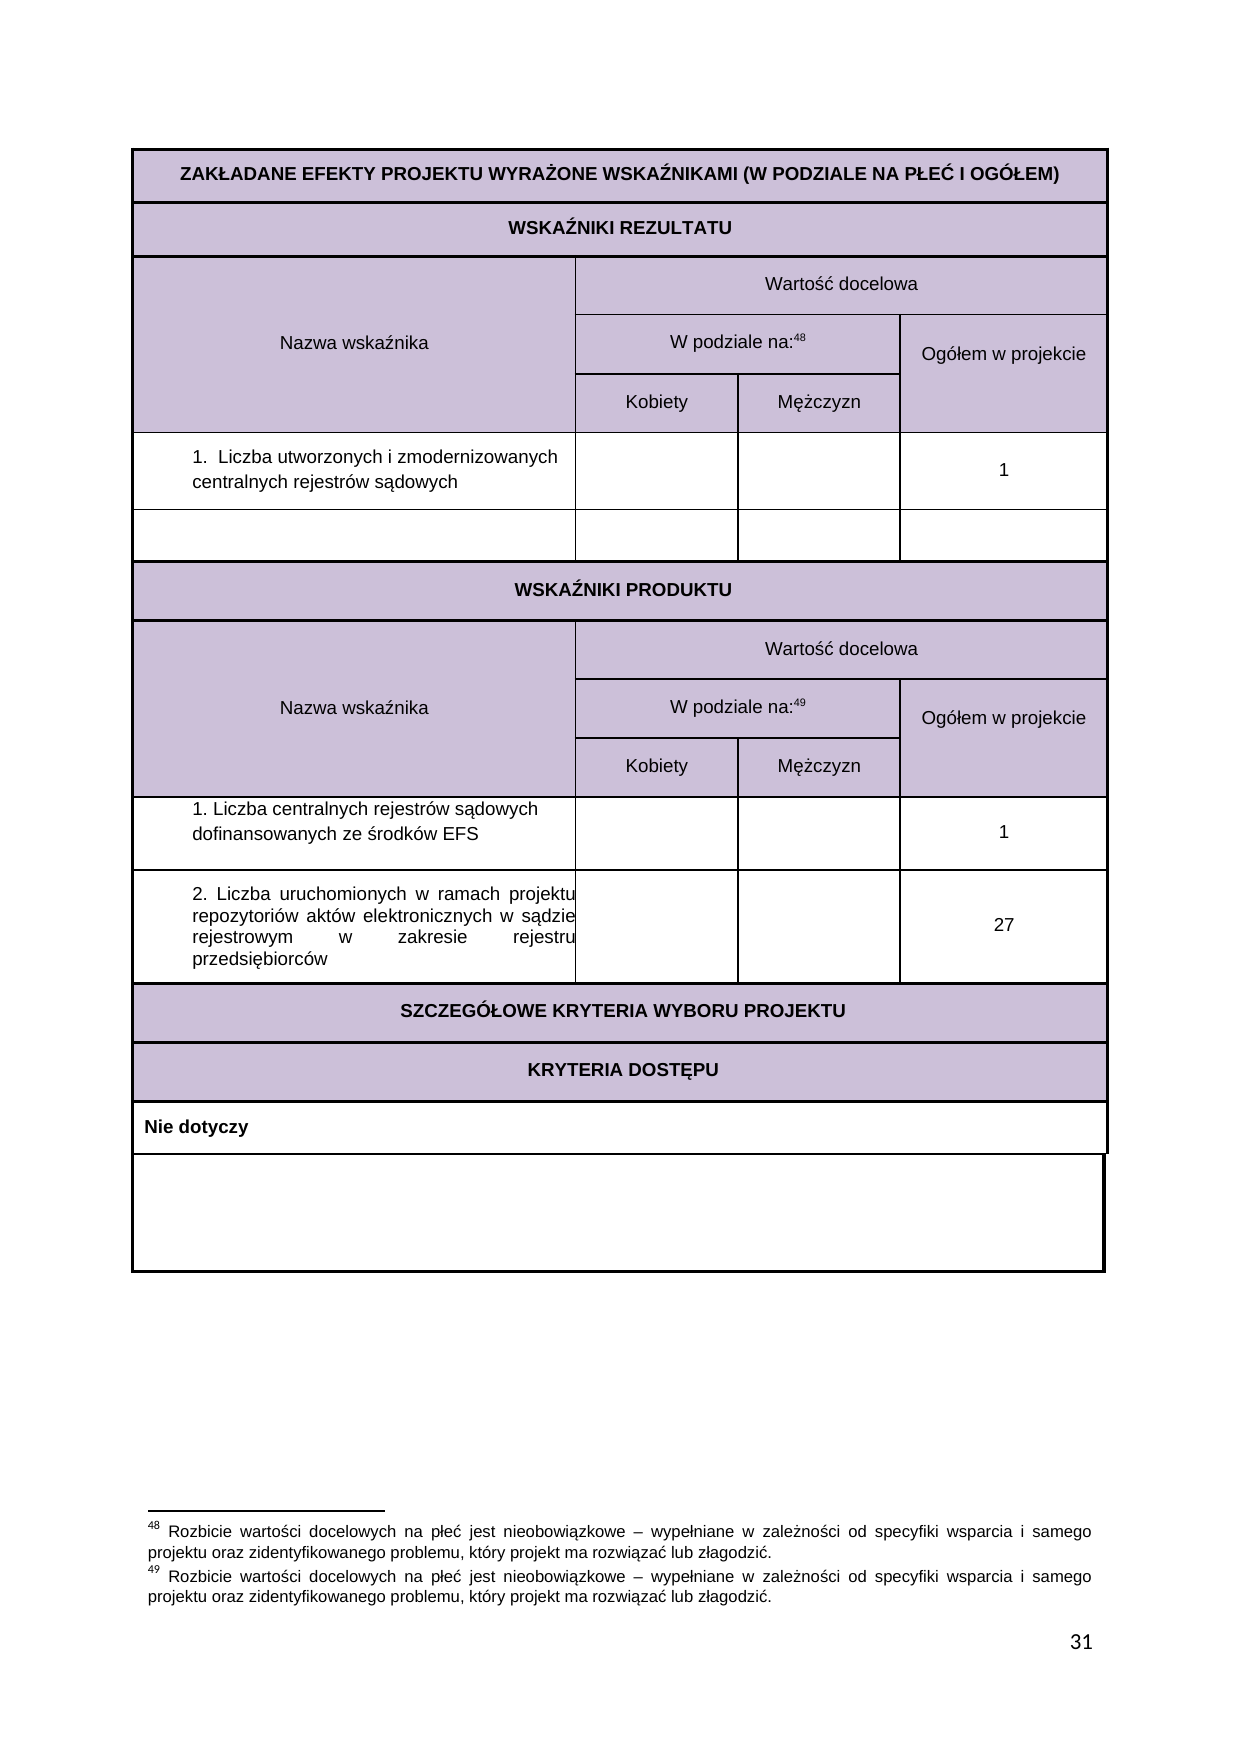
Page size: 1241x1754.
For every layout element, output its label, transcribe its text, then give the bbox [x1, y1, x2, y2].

table_cell Kobiety [576, 739, 737, 796]
table_cell 1. Liczba centralnych rejestrów sądowych dofinansowanych ze środków EFS [134, 798, 575, 869]
table_cell Ogółem w projekcie [901, 315, 1106, 432]
table_cell Kobiety [576, 375, 737, 432]
table_cell Ogółem w projekcie [901, 680, 1106, 796]
table_cell KRYTERIA DOSTĘPU [134, 1044, 1106, 1100]
table_cell [576, 510, 737, 560]
table_cell 1. Liczba utworzonych i zmodernizowanych centralnych rejestrów sądowych [134, 433, 575, 509]
table_cell [739, 798, 899, 869]
table_cell W podziale na: [576, 680, 899, 737]
table_cell 27 [901, 871, 1106, 982]
table_cell [134, 1155, 1102, 1269]
table_cell [901, 510, 1106, 560]
table_cell [134, 510, 575, 560]
table_cell Wartość docelowa [576, 622, 1106, 678]
table_cell W podziale na: [576, 315, 899, 373]
table_cell [576, 871, 737, 982]
table_cell [739, 433, 899, 509]
table_cell Mężczyzn [739, 739, 899, 796]
table_cell [576, 433, 737, 509]
table_cell 1 [901, 433, 1106, 509]
table_cell Wartość docelowa [576, 258, 1106, 314]
table_cell [576, 798, 737, 869]
table_cell [739, 871, 899, 982]
table_cell Mężczyzn [739, 375, 899, 432]
table_cell WSKAŹNIKI PRODUKTU [134, 563, 1106, 619]
table_cell Nie dotyczy [134, 1103, 1106, 1153]
table_cell SZCZEGÓŁOWE KRYTERIA WYBORU PROJEKTU [134, 985, 1106, 1041]
table_cell 1 [901, 798, 1106, 869]
table_cell 2. Liczba uruchomionych w ramach projektu repozytoriów aktów elektronicznych w sądzie rejestrowym w zakresie rejestru przedsiębiorców [134, 871, 575, 982]
table_cell WSKAŹNIKI REZULTATU [134, 204, 1106, 255]
table_cell [739, 510, 899, 560]
table_cell Nazwa wskaźnika [134, 622, 575, 796]
table_cell Nazwa wskaźnika [134, 258, 575, 432]
table_cell ZAKŁADANE EFEKTY PROJEKTU WYRAŻONE WSKAŹNIKAMI (W PODZIALE NA PŁEĆ I OGÓŁEM) [134, 151, 1106, 201]
